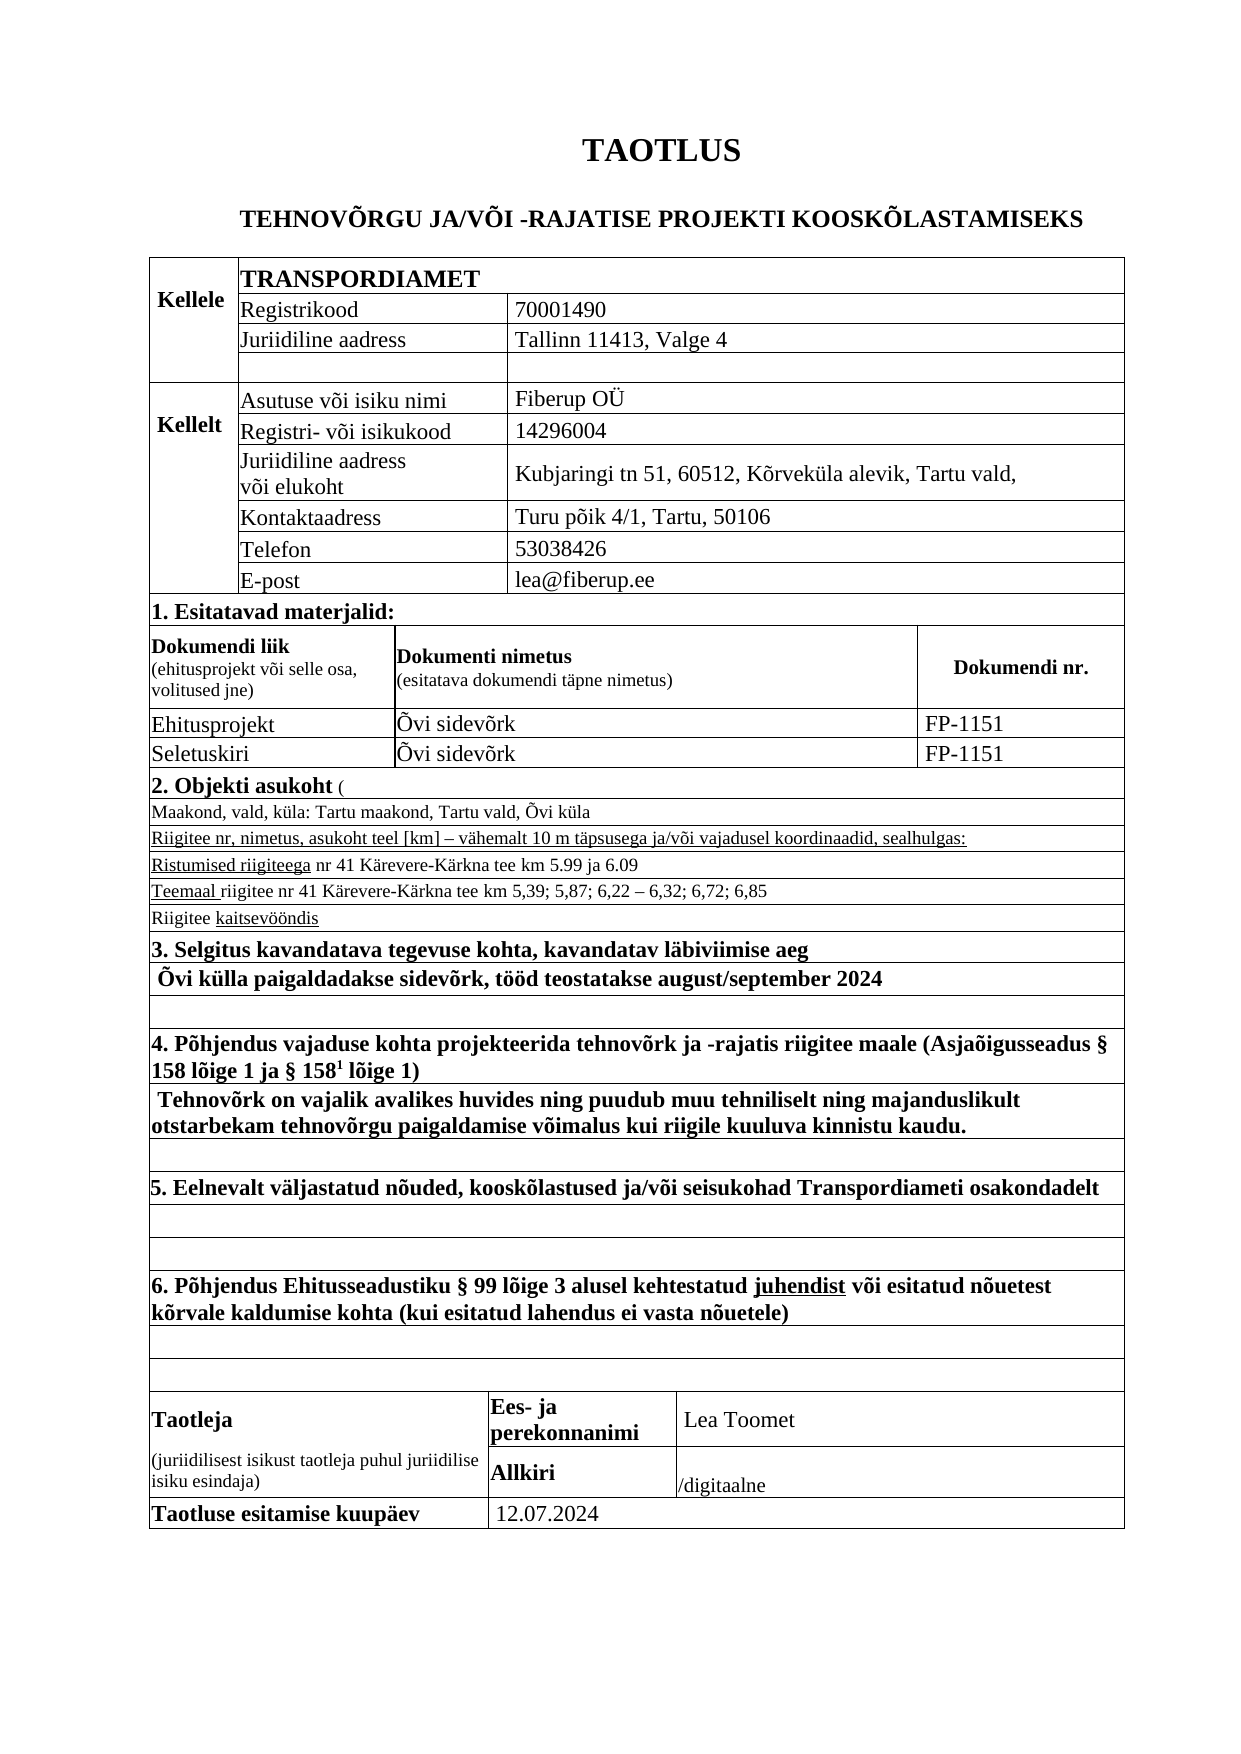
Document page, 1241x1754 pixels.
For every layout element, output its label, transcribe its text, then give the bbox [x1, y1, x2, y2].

table_cell Õvi külla paigaldadakse sidevõrk, tööd teostatakse august/september 2024 [150, 963, 1124, 995]
table_cell Dokumenti nimetus (esitatava dokumendi täpne nimetus) [396, 626, 917, 707]
table_cell 70001490 [508, 294, 1124, 322]
table_cell Õvi sidevõrk [396, 709, 917, 737]
table_cell Lea Toomet [677, 1392, 1124, 1446]
text TAOTLUS [177, 130, 1146, 168]
table_cell Ehitusprojekt [150, 709, 394, 737]
table_cell 14296004 [508, 414, 1124, 444]
table_cell 6. Põhjendus Ehitusseadustiku § 99 lõige 3 alusel kehtestatud juhendist või esitatud nõuetest kõrvale kaldumise kohta (kui esitatud lahendus ei vasta nõuetele) [150, 1271, 1124, 1325]
table_cell [150, 996, 1124, 1028]
table_cell 5. Eelnevalt väljastatud nõuded, kooskõlastused ja/või seisukohad Transpordiameti osakondadelt [150, 1172, 1124, 1204]
table_cell Riigitee nr, nimetus, asukoht teel [km] – vähemalt 10 m täpsusega ja/või vajadusel koordinaadid, sealhulgas: [150, 826, 1124, 851]
table_cell Allkiri [489, 1447, 676, 1497]
table_cell [150, 1326, 1124, 1358]
table_cell 53038426 [508, 532, 1124, 562]
table_cell E-post [239, 563, 507, 593]
table_cell Juriidiline aadress või elukoht [239, 445, 507, 499]
table_cell Asutuse või isiku nimi [239, 383, 507, 413]
table_cell Telefon [239, 532, 507, 562]
table_cell 4. Põhjendus vajaduse kohta projekteerida tehnovõrk ja -rajatis riigitee maale (Asjaõigusseadus § 158 lõige 1 ja § 1581 lõige 1) [150, 1029, 1124, 1083]
table_cell Ristumised riigiteega nr 41 Kärevere-Kärkna tee km 5.99 ja 6.09 [150, 852, 1124, 878]
table_cell [150, 1238, 1124, 1269]
table_cell Riigitee kaitsevööndis [150, 905, 1124, 931]
table_cell FP-1151 [918, 738, 1124, 767]
table_cell Kellelt [150, 383, 238, 593]
table_cell Fiberup OÜ [508, 383, 1124, 413]
table_cell Teemaal riigitee nr 41 Kärevere-Kärkna tee km 5,39; 5,87; 6,22 – 6,32; 6,72; 6,85 [150, 879, 1124, 904]
table_cell (juriidilisest isikust taotleja puhul juriidilise isiku esindaja) [150, 1446, 488, 1497]
table_cell Õvi sidevõrk [396, 738, 917, 767]
table_cell [150, 1205, 1124, 1237]
table_cell 3. Selgitus kavandatava tegevuse kohta, kavandatav läbiviimise aeg [150, 932, 1124, 962]
table_cell [150, 1359, 1124, 1391]
text TEHNOVÕRGU JA/VÕI -RAJATISE PROJEKTI KOOSKÕLASTAMISEKS [177, 204, 1146, 233]
table_cell Seletuskiri [150, 738, 394, 767]
table_cell Ees- ja perekonnanimi [489, 1392, 676, 1446]
table_cell [150, 1139, 1124, 1171]
table_cell Juriidiline aadress [239, 324, 507, 352]
table_cell Kubjaringi tn 51, 60512, Kõrveküla alevik, Tartu vald, [508, 445, 1124, 499]
table_header TRANSPORDIAMET [239, 258, 1124, 293]
table_cell Tehnovõrk on vajalik avalikes huvides ning puudub muu tehniliselt ning majanduslikult otstarbekam tehnovõrgu paigaldamise võimalus kui riigile kuuluva kinnistu kaudu. [150, 1084, 1124, 1138]
table_cell 1. Esitatavad materjalid: [150, 594, 1124, 624]
table_header Kellele [150, 258, 238, 382]
table_cell Dokumendi nr. [918, 626, 1124, 707]
table_cell 12.07.2024 [489, 1498, 1124, 1528]
table_cell [508, 353, 1124, 382]
table_cell Taotluse esitamise kuupäev [150, 1498, 488, 1528]
table_cell FP-1151 [918, 709, 1124, 737]
table_cell Taotleja [150, 1392, 488, 1446]
table_cell /digitaalne [677, 1447, 1124, 1497]
table_cell Kontaktaadress [239, 501, 507, 531]
table_cell Dokumendi liik (ehitusprojekt või selle osa, volitused jne) [150, 626, 394, 707]
table_cell Registrikood [239, 294, 507, 322]
table_cell Maakond, vald, küla: Tartu maakond, Tartu vald, Õvi küla [150, 799, 1124, 824]
table_cell Registri- või isikukood [239, 414, 507, 444]
table_cell Tallinn 11413, Valge 4 [508, 324, 1124, 352]
table_cell [239, 353, 507, 382]
table_cell Turu põik 4/1, Tartu, 50106 [508, 501, 1124, 531]
table_cell lea@fiberup.ee [508, 563, 1124, 593]
table_cell 2. Objekti asukoht ( [150, 768, 1124, 798]
